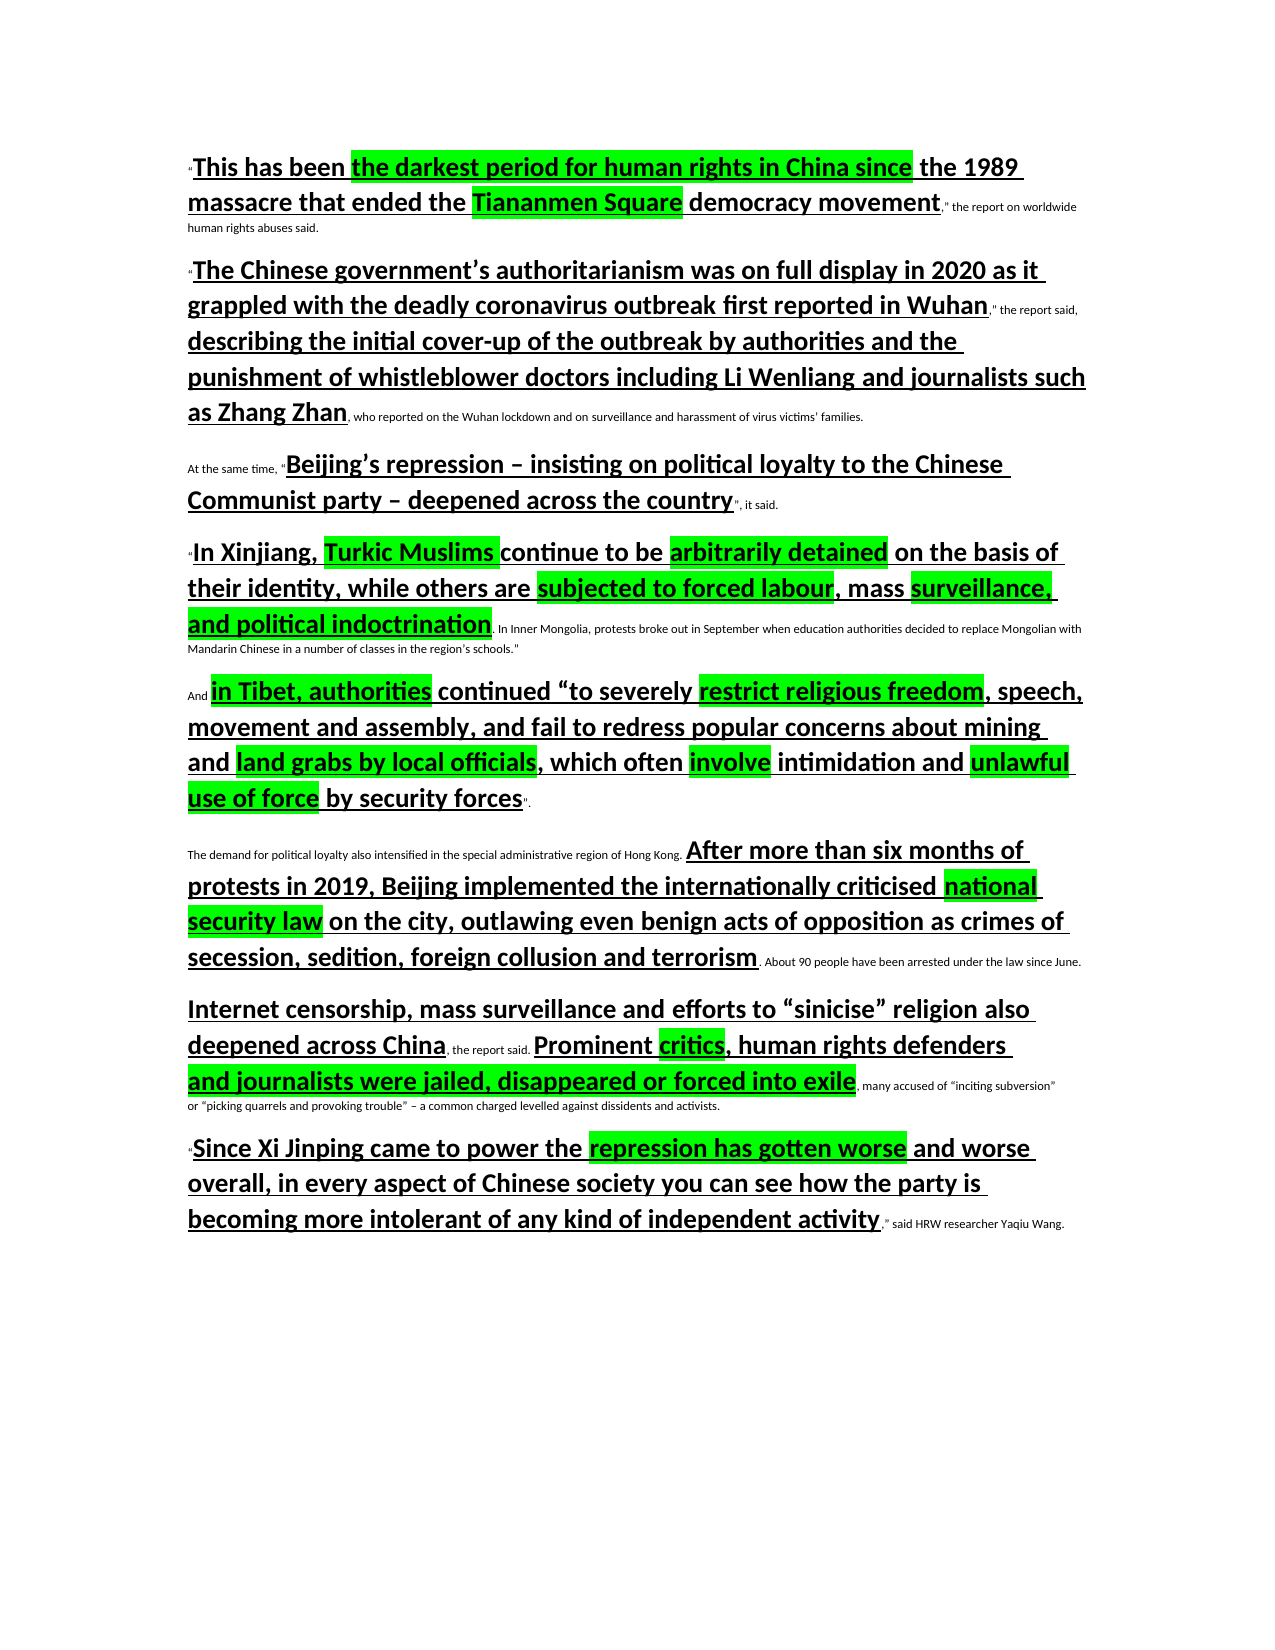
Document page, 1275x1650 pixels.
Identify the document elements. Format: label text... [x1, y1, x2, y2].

text The demand for political loyalty also intensified in the special administrative region of Hong Kong. After more than six months of protests in 2019, Beijing implemented the internationally criticised national security law on the city, outlawing even benign acts of opposition as crimes of secession, sedition, foreign collusion and terrorism. About 90 people have been arrested under the law since June. [187, 833, 1087, 973]
text “This has been the darkest period for human rights in China since the 1989 massacre that ended the Tiananmen Square democracy movement,” the report on worldwide human rights abuses said. [187, 150, 1087, 235]
text And in Tibet, authorities continued “to severely restrict religious freedom, speech, movement and assembly, and fail to redress popular concerns about mining and land grabs by local officials, which often involve intimidation and unlawful use of force by security forces”. [187, 674, 1087, 814]
text Internet censorship, mass surveillance and efforts to “sinicise” religion also deepened across China, the report said. Prominent critics, human rights defenders and journalists were jailed, disappeared or forced into exile, many accused of “inciting subversion” or “picking quarrels and provoking trouble” – a common charged levelled against dissidents and activists. [187, 992, 1087, 1113]
text At the same time, “Beijing’s repression – insisting on political loyalty to the Chinese Communist party – deepened across the country”, it said. [187, 448, 1087, 516]
text “Since Xi Jinping came to power the repression has gotten worse and worse overall, in every aspect of Chinese society you can see how the party is becoming more intolerant of any kind of independent activity,” said HRW researcher Yaqiu Wang. [187, 1131, 1087, 1235]
text “In Xinjiang, Turkic Muslims continue to be arbitrarily detained on the basis of their identity, while others are subjected to forced labour, mass surveillance, and political indoctrination. In Inner Mongolia, protests broke out in September when education authorities decided to replace Mongolian with Mandarin Chinese in a number of classes in the region’s schools.” [187, 536, 1087, 656]
text “The Chinese government’s authoritarianism was on full display in 2020 as it grappled with the deadly coronavirus outbreak first reported in Wuhan,” the report said, describing the initial cover-up of the outbreak by authorities and the punishment of whistleblower doctors including Li Wenliang and journalists such as Zhang Zhan, who reported on the Wuhan lockdown and on surveillance and harassment of virus victims’ families. [187, 253, 1087, 428]
